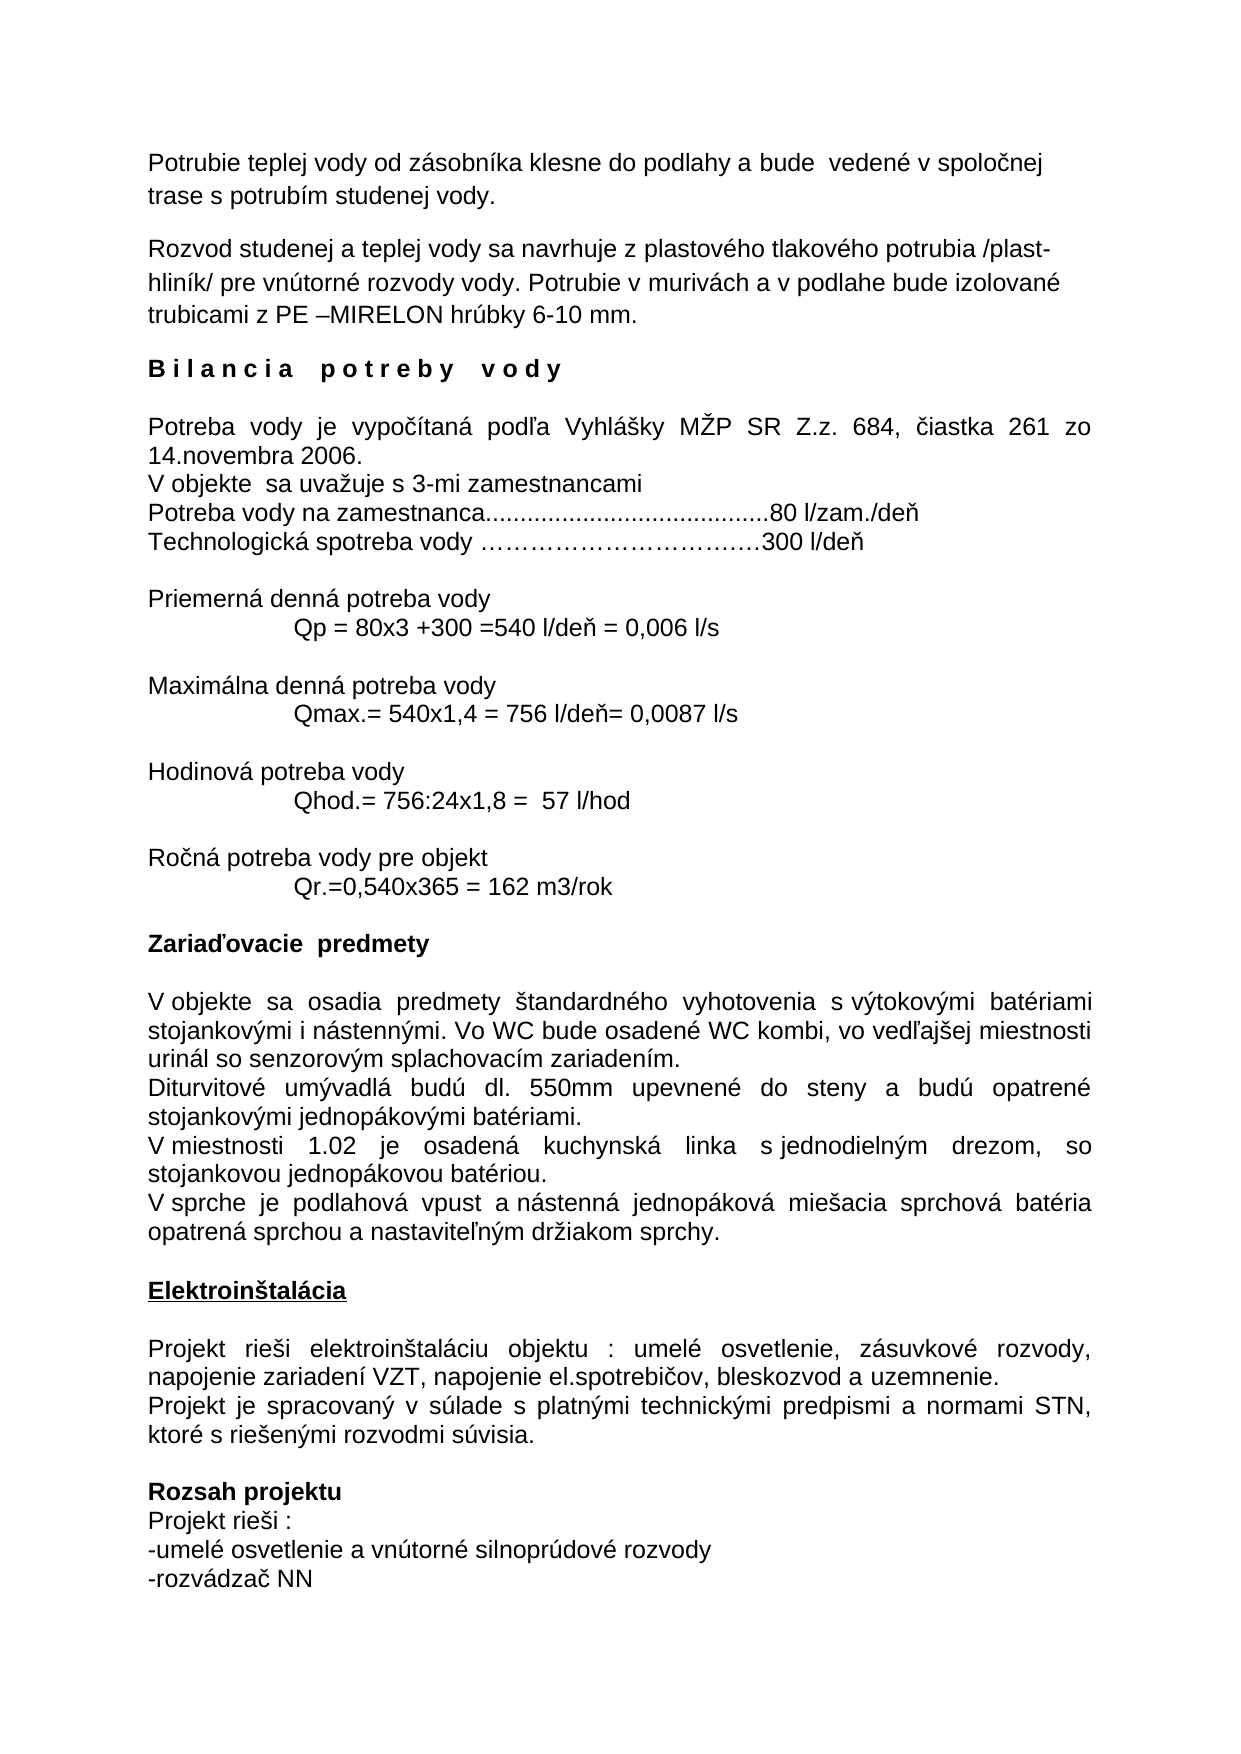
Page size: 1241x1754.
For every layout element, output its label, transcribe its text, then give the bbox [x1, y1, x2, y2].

text Rozvod studenej a teplej vody sa navrhuje z plastového tlakového potrubia /plast-hliník/ pre vnútorné rozvody vody. Potrubie v murivách a v podlahe bude izolované trubicami z PE –MIRELON hrúbky 6-. [148, 234, 1093, 329]
text Rozsah projektu [148, 1477, 1093, 1506]
text V objekte sa osadia predmety štandardného vyhotovenia s výtokovými batériami stojankovými i nástennými. Vo WC bude osadené WC kombi, vo vedľajšej miestnosti urinál so senzorovým splachovacím zariadením. [148, 987, 1093, 1073]
text V miestnosti 1.02 je osadená kuchynská linka s jednodielným drezom, so stojankovou jednopákovou batériou. [148, 1131, 1093, 1188]
text Hodinová potreba vody [148, 757, 1093, 786]
text Elektroinštalácia [148, 1276, 1093, 1305]
text -umelé osvetlenie a vnútorné silnoprúdové rozvody [148, 1535, 1093, 1564]
text Potreba vody na zamestnanca.........................................80 l/zam./deň [148, 498, 1093, 527]
text Projekt je spracovaný v súlade s platnými technickými predpismi a normami STN, ktoré s riešenými rozvodmi súvisia. [148, 1391, 1093, 1449]
text B i l a n c i a p o t r e b y v o d y [148, 354, 1093, 383]
text Technologická spotreba vody ………………………….…300 l/deň [148, 527, 1093, 556]
text Maximálna denná potreba vody [148, 671, 1093, 699]
text -rozvádzač NN [148, 1564, 1093, 1592]
text V sprche je podlahová vpust a nástenná jednopáková miešacia sprchová batéria opatrená sprchou a nastaviteľným držiakom sprchy. [148, 1188, 1093, 1246]
text Potrubie teplej vody od zásobníka klesne do podlahy a bude vedené v spoločnej trase s potrubím studenej vody. [148, 148, 1093, 209]
text Priemerná denná potreba vody [148, 584, 1093, 613]
text Zariaďovacie predmety [148, 929, 1093, 958]
text Qp = 80x3 +300 =540 l/deň = 0,006 l/s [148, 613, 1093, 642]
text Ročná potreba vody pre objekt [148, 843, 1093, 872]
text Projekt rieši : [148, 1506, 1093, 1535]
text Qr.=0,540x365 = 162 m3/rok [148, 872, 1093, 901]
text Diturvitové umývadlá budú dl. 550mm upevnené do steny a budú opatrené stojankovými jednopákovými batériami. [148, 1073, 1093, 1131]
text Projekt rieši elektroinštaláciu objektu : umelé osvetlenie, zásuvkové rozvody, napojenie zariadení VZT, napojenie el.spotrebičov, bleskozvod a uzemnenie. [148, 1334, 1093, 1391]
text Qmax.= 540x1,4 = 756 l/deň= 0,0087 l/s [148, 699, 1093, 728]
text Qhod.= 756:24x1,8 = 57 l/hod [148, 786, 1093, 814]
text Potreba vody je vypočítaná podľa Vyhlášky MŽP SR Z.z. 684, čiastka 261 zo 14.novembra 2006. [148, 412, 1093, 469]
text V objekte sa uvažuje s 3-mi zamestnancami [148, 469, 1093, 498]
